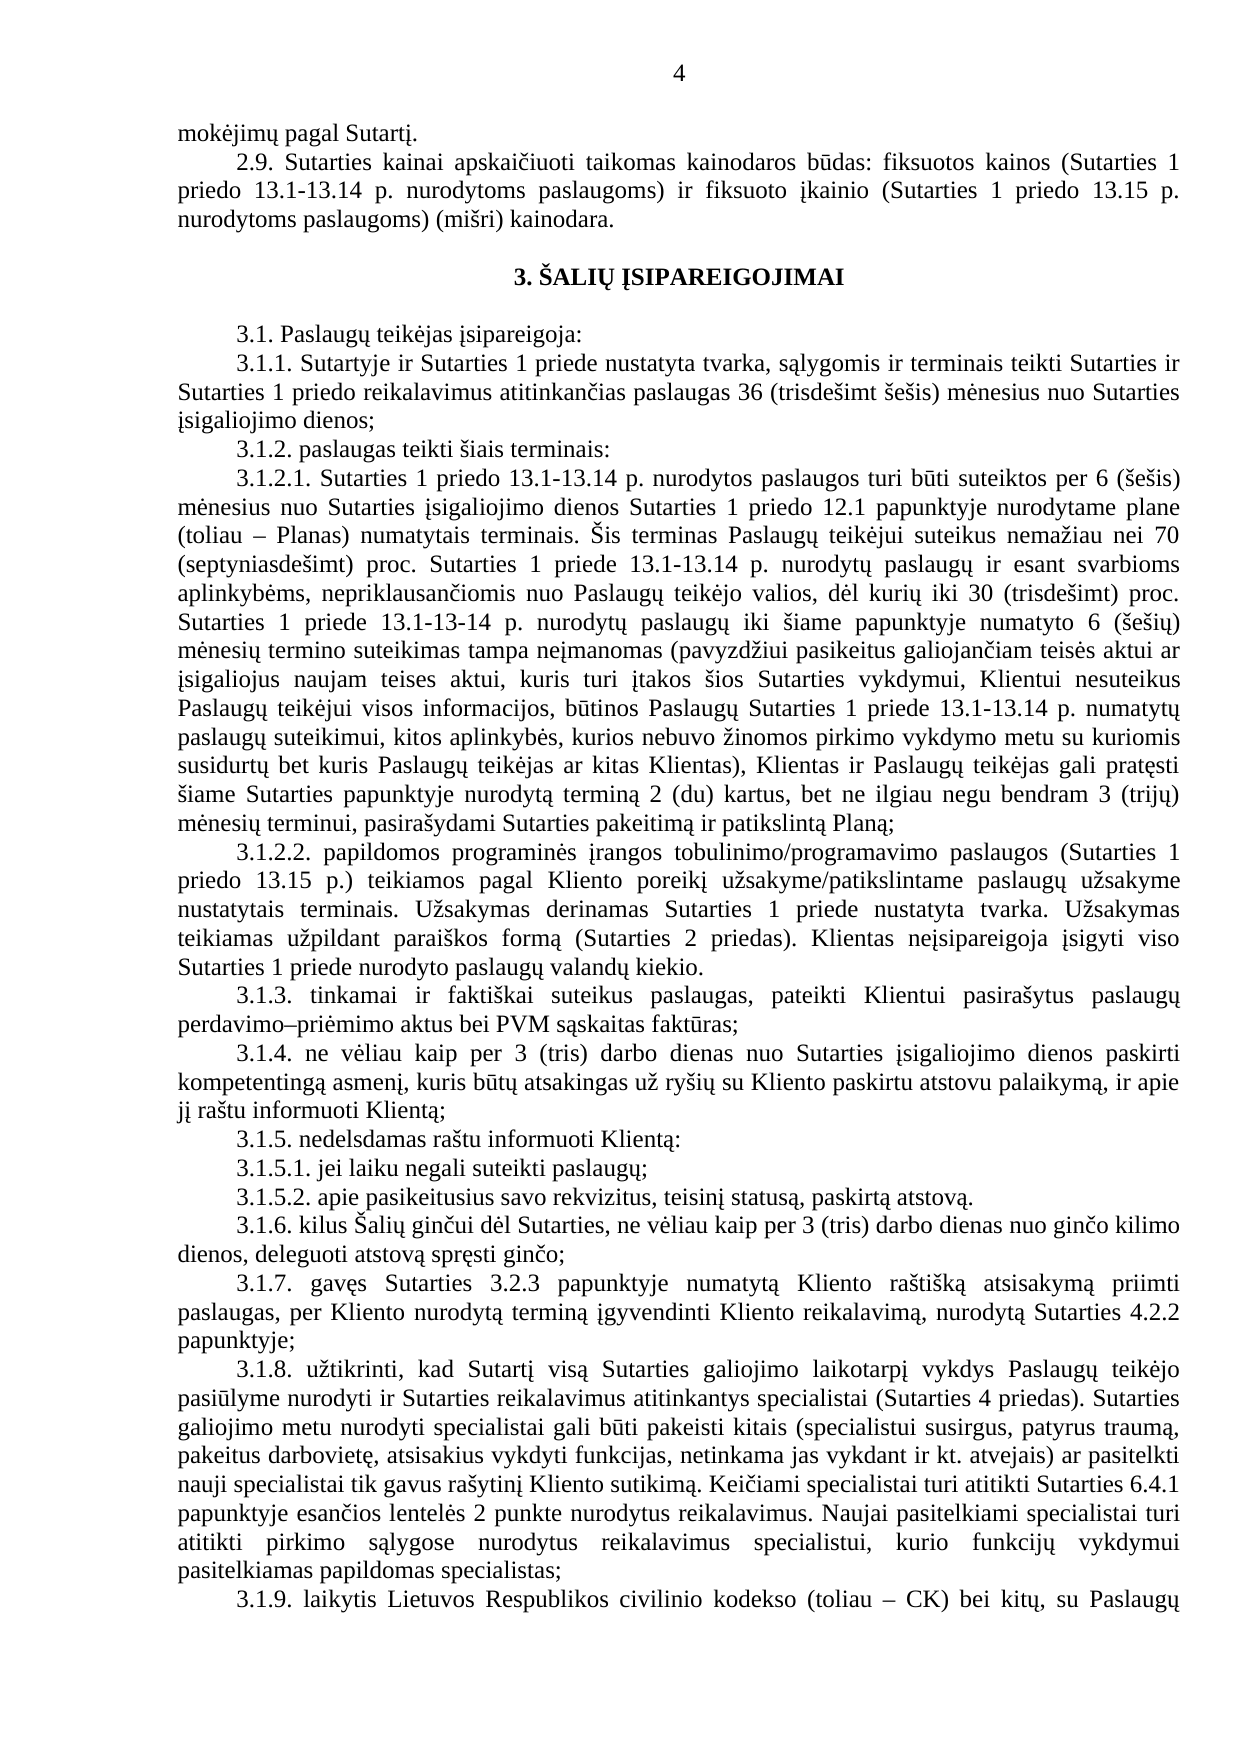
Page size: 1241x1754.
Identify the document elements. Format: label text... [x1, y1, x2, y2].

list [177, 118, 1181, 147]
text 3.1.2. paslaugas teikti šiais terminais: [177, 434, 1181, 463]
text 3.1.1. Sutartyje ir Sutarties 1 priede nustatyta tvarka, sąlygomis ir terminais teikti Sutarties ir Sutarties 1 priedo reikalavimus atitinkančias paslaugas 36 (trisdešimt šešis) mėnesius nuo Sutarties įsigaliojimo dienos; [177, 348, 1181, 434]
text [177, 1584, 1181, 1613]
text 3.1.8. užtikrinti, kad Sutartį visą Sutarties galiojimo laikotarpį vykdys Paslaugų teikėjo pasiūlyme nurodyti ir Sutarties reikalavimus atitinkantys specialistai (Sutarties 4 priedas). Sutarties galiojimo metu nurodyti specialistai gali būti pakeisti kitais (specialistui susirgus, patyrus traumą, pakeitus darbovietę, atsisakius vykdyti funkcijas, netinkama jas vykdant ir kt. atvejais) ar pasitelkti nauji specialistai tik gavus rašytinį Kliento sutikimą. Keičiami specialistai turi atitikti Sutarties 6.4.1 papunktyje esančios lentelės 2 punkte nurodytus reikalavimus. Naujai pasitelkiami specialistai turi atitikti pirkimo sąlygose nurodytus reikalavimus specialistui, kurio funkcijų vykdymui pasitelkiamas papildomas specialistas; [177, 1354, 1181, 1584]
text 3.1.5.1. jei laiku negali suteikti paslaugų; [177, 1153, 1181, 1182]
text 3.1.5.2. apie pasikeitusius savo rekvizitus, teisinį statusą, paskirtą atstovą. [177, 1182, 1181, 1211]
text 3.1.4. ne vėliau kaip per 3 (tris) darbo dienas nuo Sutarties įsigaliojimo dienos paskirti kompetentingą asmenį, kuris būtų atsakingas už ryšių su Kliento paskirtu atstovu palaikymą, ir apie jį raštu informuoti Klientą; [177, 1038, 1181, 1124]
text 3.1.2.1. Sutarties 1 priedo 13.1-13.14 p. nurodytos paslaugos turi būti suteiktos per 6 (šešis) mėnesius nuo Sutarties įsigaliojimo dienos Sutarties 1 priedo 12.1 papunktyje nurodytame plane (toliau – Planas) numatytais terminais. Šis terminas Paslaugų teikėjui suteikus nemažiau nei 70 (septyniasdešimt) proc. Sutarties 1 priede 13.1-13.14 p. nurodytų paslaugų ir esant svarbioms aplinkybėms, nepriklausančiomis nuo Paslaugų teikėjo valios, dėl kurių iki 30 (trisdešimt) proc. Sutarties 1 priede 13.1-13-14 p. nurodytų paslaugų iki šiame papunktyje numatyto 6 (šešių) mėnesių termino suteikimas tampa neįmanomas (pavyzdžiui pasikeitus galiojančiam teisės aktui ar įsigaliojus naujam teises aktui, kuris turi įtakos šios Sutarties vykdymui, Klientui nesuteikus Paslaugų teikėjui visos informacijos, būtinos Paslaugų Sutarties 1 priede 13.1-13.14 p. numatytų paslaugų suteikimui, kitos aplinkybės, kurios nebuvo žinomos pirkimo vykdymo metu su kuriomis susidurtų bet kuris Paslaugų teikėjas ar kitas Klientas), Klientas ir Paslaugų teikėjas gali pratęsti šiame Sutarties papunktyje nurodytą terminą 2 (du) kartus, bet ne ilgiau negu bendram 3 (trijų) mėnesių terminui, pasirašydami Sutarties pakeitimą ir patikslintą Planą; [177, 463, 1181, 837]
text 3.1.5. nedelsdamas raštu informuoti Klientą: [177, 1124, 1181, 1153]
text 3.1.2.2. papildomos programinės įrangos tobulinimo/programavimo paslaugos (Sutarties 1 priedo 13.15 p.) teikiamos pagal Kliento poreikį užsakyme/patikslintame paslaugų užsakyme nustatytais terminais. Užsakymas derinamas Sutarties 1 priede nustatyta tvarka. Užsakymas teikiamas užpildant paraiškos formą (Sutarties 2 priedas). Klientas neįsipareigoja įsigyti viso Sutarties 1 priede nurodyto paslaugų valandų kiekio. [177, 837, 1181, 981]
text 3.1. Paslaugų teikėjas įsipareigoja: [177, 319, 1181, 348]
text 3.1.6. kilus Šalių ginčui dėl Sutarties, ne vėliau kaip per 3 (tris) darbo dienas nuo ginčo kilimo dienos, deleguoti atstovą spręsti ginčo; [177, 1211, 1181, 1268]
text 3. ŠALIŲ ĮSIPAREIGOJIMAI [177, 262, 1181, 291]
text 2.9. Sutarties kainai apskaičiuoti taikomas kainodaros būdas: fiksuotos kainos (Sutarties 1 priedo 13.1-13.14 p. nurodytoms paslaugoms) ir fiksuoto įkainio (Sutarties 1 priedo 13.15 p. nurodytoms paslaugoms) (mišri) kainodara. [177, 147, 1181, 233]
list 3.1.3. tinkamai ir faktiškai suteikus paslaugas, pateikti Klientui pasirašytus paslaugų perdavimo–priėmimo aktus bei PVM sąskaitas faktūras; [177, 981, 1181, 1038]
text 3.1.7. gavęs Sutarties 3.2.3 papunktyje numatytą Kliento raštišką atsisakymą priimti paslaugas, per Kliento nurodytą terminą įgyvendinti Kliento reikalavimą, nurodytą Sutarties 4.2.2 papunktyje; [177, 1268, 1181, 1354]
